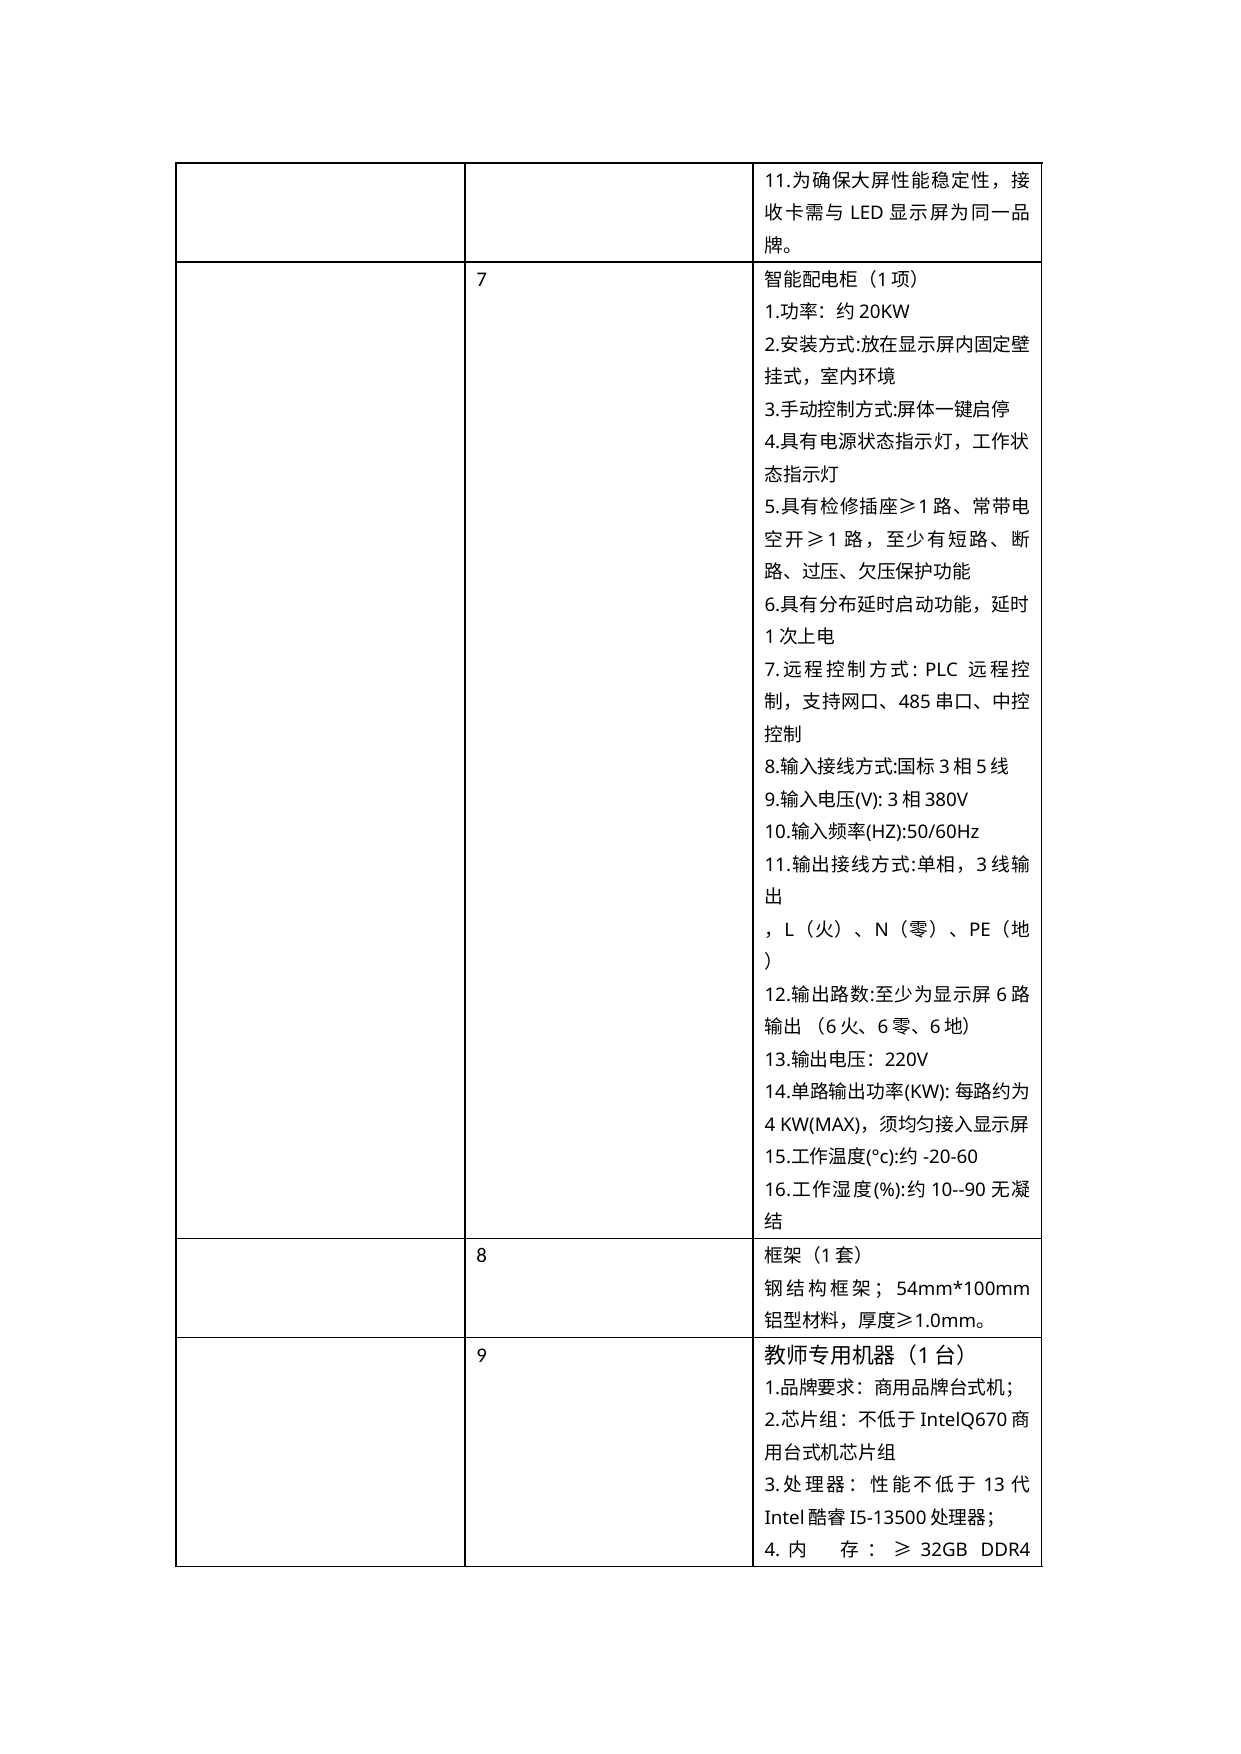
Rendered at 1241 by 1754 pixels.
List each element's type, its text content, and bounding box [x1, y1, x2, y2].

table_cell 7 [466, 263, 752, 1238]
table_cell 9 [466, 1338, 752, 1566]
table_cell [177, 1239, 464, 1337]
table_cell [177, 263, 464, 1238]
table_cell 智能配电柜（1项） 1.功率：约20KW 2.安装方式:放在显示屏内固定壁挂式，室内环境 3.手动控制方式:屏体一键启停 4.具有电源状态指示灯，工作状态指示灯 5.具有检修插座≥1路、常带电空开≥1路，至少有短路、断路、过压、欠压保护功能 6.具有分布延时启动功能，延时1次上电 7.远程控制方式: PLC 远程控制，支持网口、485串口、中控控制 8.输入接线方式:国标3相5线 9.输入电压(V): 3相380V 10.输入频率(HZ):50/60Hz 11.输出接线方式:单相，3线输出，L（火）、N（零）、PE（地） 12.输出路数:至少为显示屏6路输出 （6火、6零、6地） 13.输出电压：220V 14.单路输出功率(KW): 每路约为4 KW(MAX)，须均匀接入显示屏 15.工作温度(°c):约 -20-60 16.工作湿度(%):约10--90无凝结 [754, 263, 1041, 1238]
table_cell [754, 1338, 1041, 1566]
table_cell [177, 1338, 464, 1566]
table_cell [177, 164, 464, 261]
table_cell 框架（1套） 钢结构框架；54mm*100mm铝型材料，厚度≥1.0mm。 [754, 1239, 1041, 1337]
table_cell 6 [466, 164, 752, 261]
table_cell 8 [466, 1239, 752, 1337]
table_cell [754, 164, 1041, 261]
